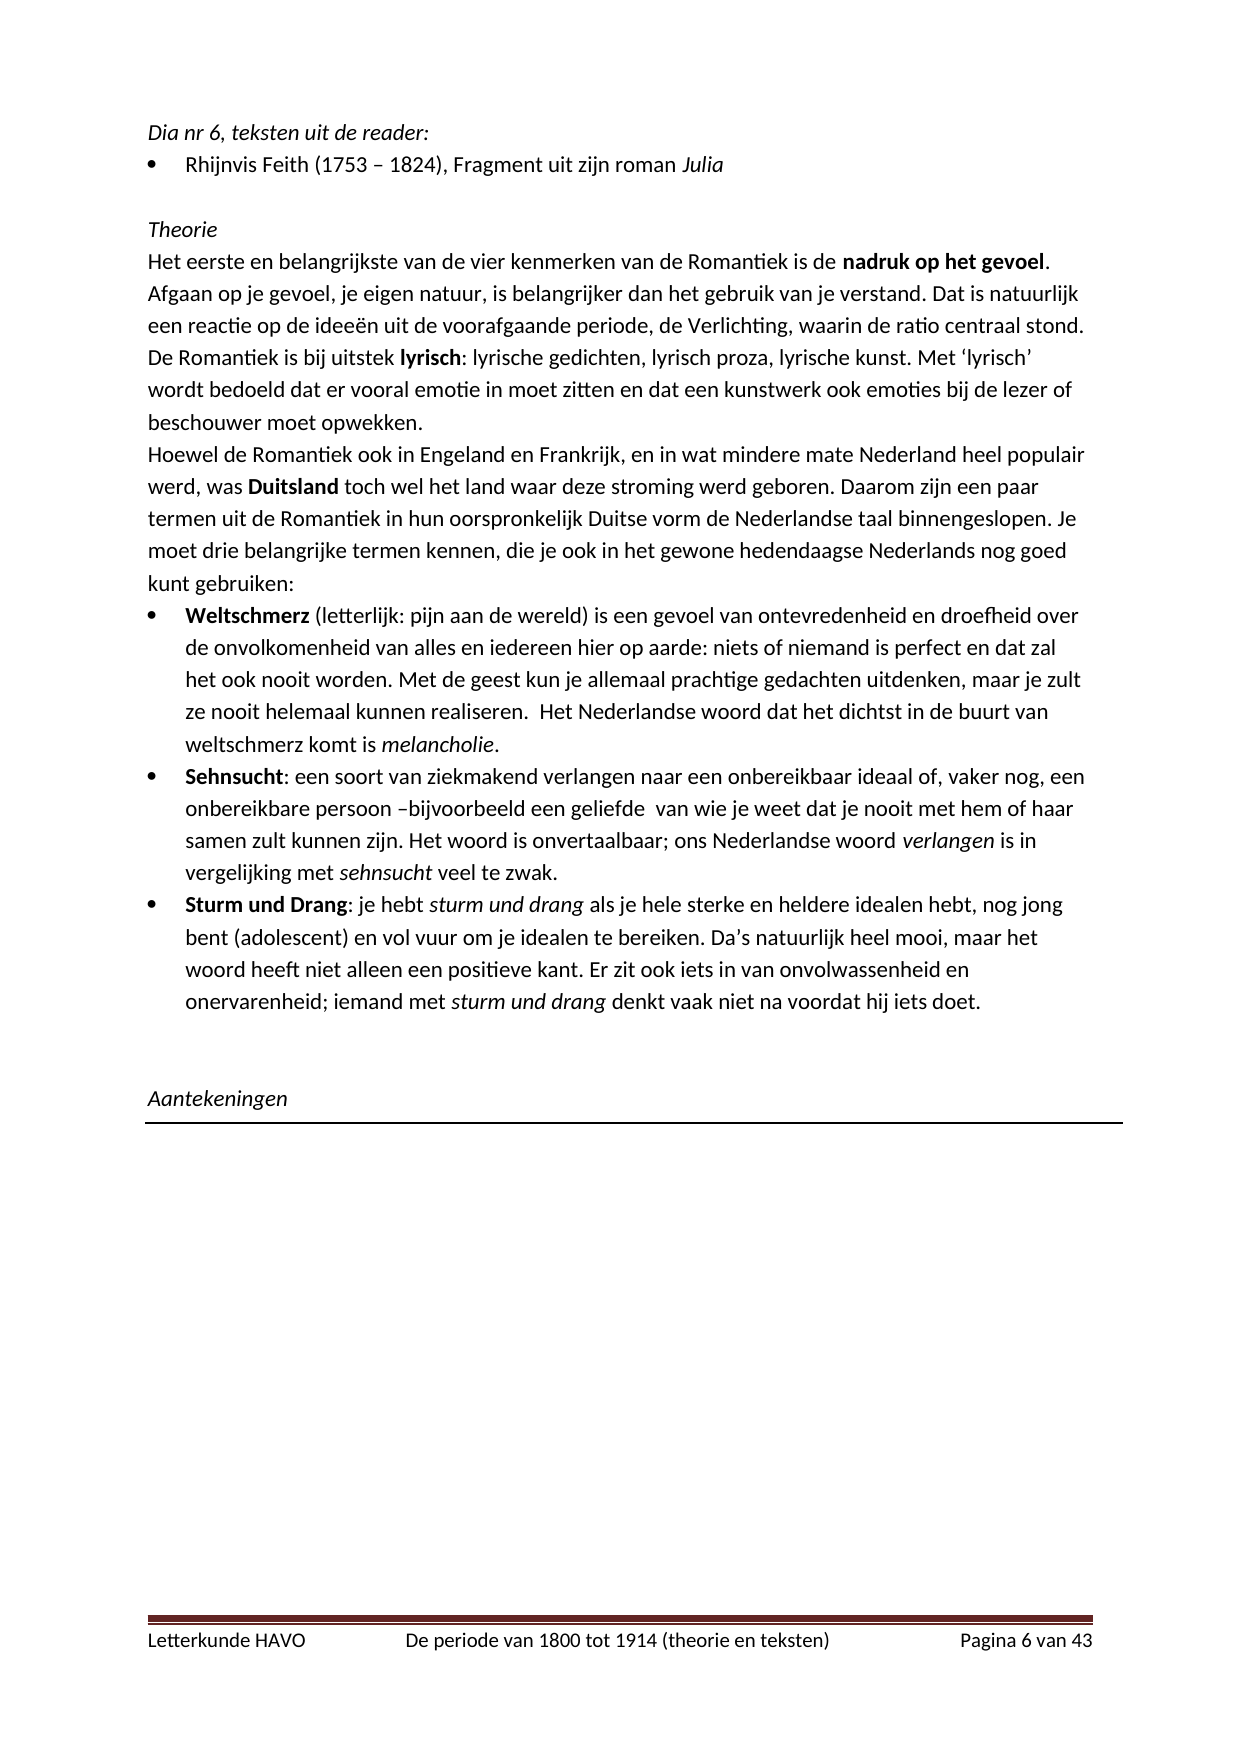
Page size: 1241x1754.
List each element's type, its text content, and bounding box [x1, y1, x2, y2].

list Weltschmerz (letterlijk: pijn aan de wereld) is een gevoel van ontevredenheid en droefheid over de onvolkomenheid van alles en iedereen hier op aarde: niets of niemand is perfect en dat zal het ook nooit worden. Met de geest kun je allemaal prachtige gedachten uitdenken, maar je zult ze nooit helemaal kunnen realiseren. Het Nederlandse woord dat het dichtst in de buurt van weltschmerz komt is melancholie. [148, 601, 1093, 758]
list Rhijnvis Feith (1753 – 1824), Fragment uit zijn roman Julia [148, 150, 1093, 178]
text Dia nr 6, teksten uit de reader: [148, 118, 1093, 146]
list Sehnsucht: een soort van ziekmakend verlangen naar een onbereikbaar ideaal of, vaker nog, een onbereikbare persoon –bijvoorbeeld een geliefde van wie je weet dat je nooit met hem of haar samen zult kunnen zijn. Het woord is onvertaalbaar; ons Nederlandse woord verlangen is in vergelijking met sehnsucht veel te zwak. [148, 762, 1093, 886]
text Theorie [148, 215, 1093, 243]
text Het eerste en belangrijkste van de vier kenmerken van de Romantiek is de nadruk op het gevoel. Afgaan op je gevoel, je eigen natuur, is belangrijker dan het gebruik van je verstand. Dat is natuurlijk een reactie op de ideeën uit de voorafgaande periode, de Verlichting, waarin de ratio centraal stond. De Romantiek is bij uitstek lyrisch: lyrische gedichten, lyrisch proza, lyrische kunst. Met ‘lyrisch’ wordt bedoeld dat er vooral emotie in moet zitten en dat een kunstwerk ook emoties bij de lezer of beschouwer moet opwekken. [148, 247, 1093, 436]
text Hoewel de Romantiek ook in Engeland en Frankrijk, en in wat mindere mate Nederland heel populair werd, was Duitsland toch wel het land waar deze stroming werd geboren. Daarom zijn een paar termen uit de Romantiek in hun oorspronkelijk Duitse vorm de Nederlandse taal binnengeslopen. Je moet drie belangrijke termen kennen, die je ook in het gewone hedendaagse Nederlands nog goed kunt gebruiken: [148, 440, 1093, 597]
text Aantekeningen [148, 1084, 1093, 1112]
list Sturm und Drang: je hebt sturm und drang als je hele sterke en heldere idealen hebt, nog jong bent (adolescent) en vol vuur om je idealen te bereiken. Da’s natuurlijk heel mooi, maar het woord heeft niet alleen een positieve kant. Er zit ook iets in van onvolwassenheid en onervarenheid; iemand met sturm und drang denkt vaak niet na voordat hij iets doet. [148, 891, 1093, 1015]
